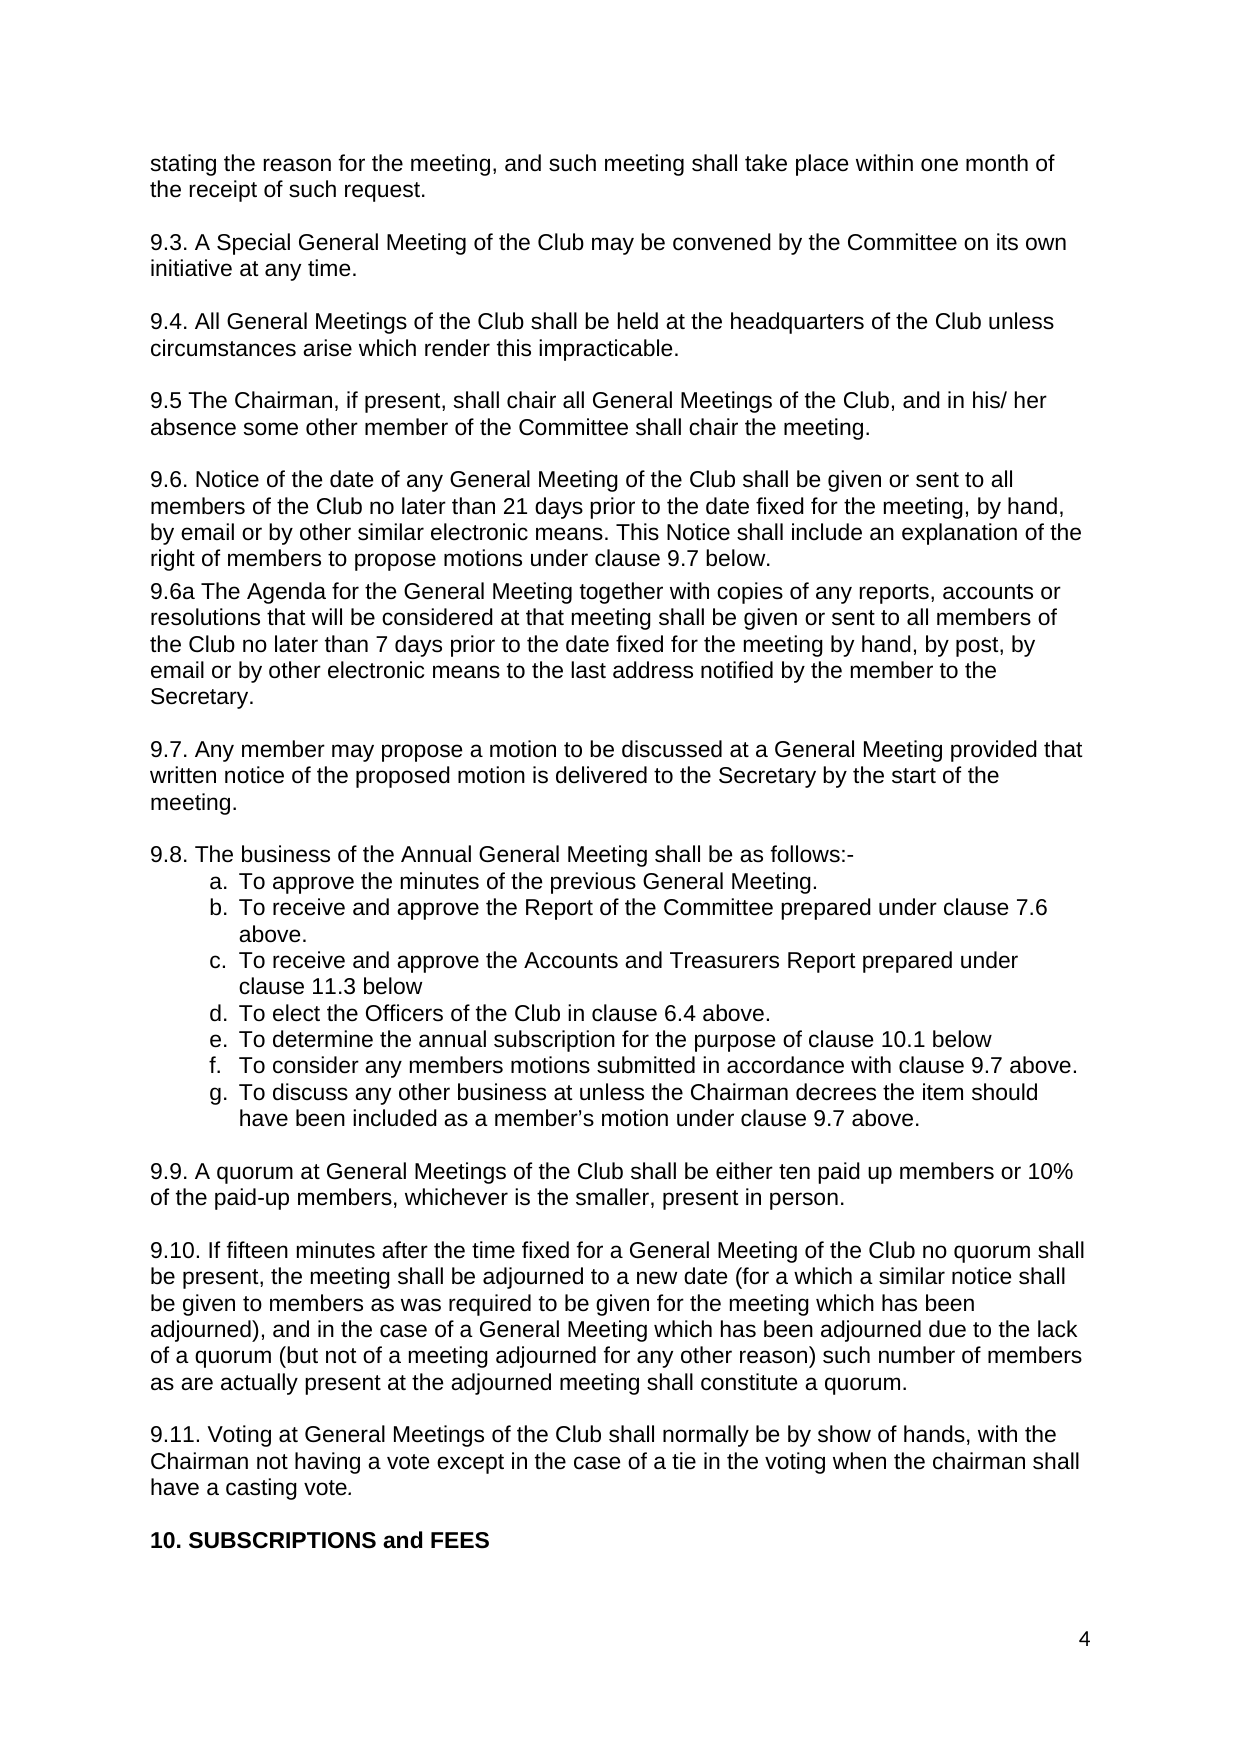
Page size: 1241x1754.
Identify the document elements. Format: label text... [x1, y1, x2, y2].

text b. To receive and approve the Report of the Committee prepared under clause 7.6 above. [209, 894, 1090, 947]
text 9.6a The Agenda for the General Meeting together with copies of any reports, accounts or resolutions that will be considered at that meeting shall be given or sent to all members of the Club no later than 7 days prior to the date fixed for the meeting by hand, by post, by email or by other electronic means to the last address notified by the member to the Secretary. [150, 578, 1090, 710]
text f. To consider any members motions submitted in accordance with clause 9.7 above. [209, 1052, 1090, 1079]
text 9.11. Voting at General Meetings of the Club shall normally be by show of hands, with the Chairman not having a vote except in the case of a tie in the voting when the chairman shall have a casting vote. [150, 1421, 1090, 1500]
text 9.10. If fifteen minutes after the time fixed for a General Meeting of the Club no quorum shall be present, the meeting shall be adjourned to a new date (for a which a similar notice shall be given to members as was required to be given for the meeting which has been adjourned), and in the case of a General Meeting which has been adjourned due to the lack of a quorum (but not of a meeting adjourned for any other reason) such number of members as are actually present at the adjourned meeting shall constitute a quorum. [150, 1237, 1090, 1395]
text a. To approve the minutes of the previous General Meeting. [209, 868, 1090, 894]
text 9.4. All General Meetings of the Club shall be held at the headquarters of the Club unless circumstances arise which render this impracticable. [150, 308, 1090, 361]
text 9.7. Any member may propose a motion to be discussed at a General Meeting provided that written notice of the proposed motion is delivered to the Secretary by the start of the meeting. [150, 736, 1090, 815]
text 9.9. A quorum at General Meetings of the Club shall be either ten paid up members or 10% of the paid-up members, whichever is the smaller, present in person. [150, 1158, 1090, 1210]
text d. To elect the Officers of the Club in clause 6.4 above. [209, 999, 1090, 1026]
text g. To discuss any other business at unless the Chairman decrees the item should have been included as a member’s motion under clause 9.7 above. [209, 1079, 1090, 1131]
text 9.8. The business of the Annual General Meeting shall be as follows:- [150, 841, 1090, 868]
text 9.6. Notice of the date of any General Meeting of the Club shall be given or sent to all members of the Club no later than 21 days prior to the date fixed for the meeting, by hand, by email or by other similar electronic means. This Notice shall include an explanation of the right of members to propose motions under clause 9.7 below. [150, 466, 1090, 572]
text 10. SUBSCRIPTIONS and FEES [150, 1527, 1090, 1553]
text 9.5 The Chairman, if present, shall chair all General Meetings of the Club, and in his/ her absence some other member of the Committee shall chair the meeting. [150, 387, 1090, 440]
text c. To receive and approve the Accounts and Treasurers Report prepared under clause 11.3 below [209, 947, 1090, 999]
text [150, 150, 1090, 203]
text e. To determine the annual subscription for the purpose of clause 10.1 below [209, 1026, 1090, 1052]
text 9.3. A Special General Meeting of the Club may be convened by the Committee on its own initiative at any time. [150, 229, 1090, 282]
